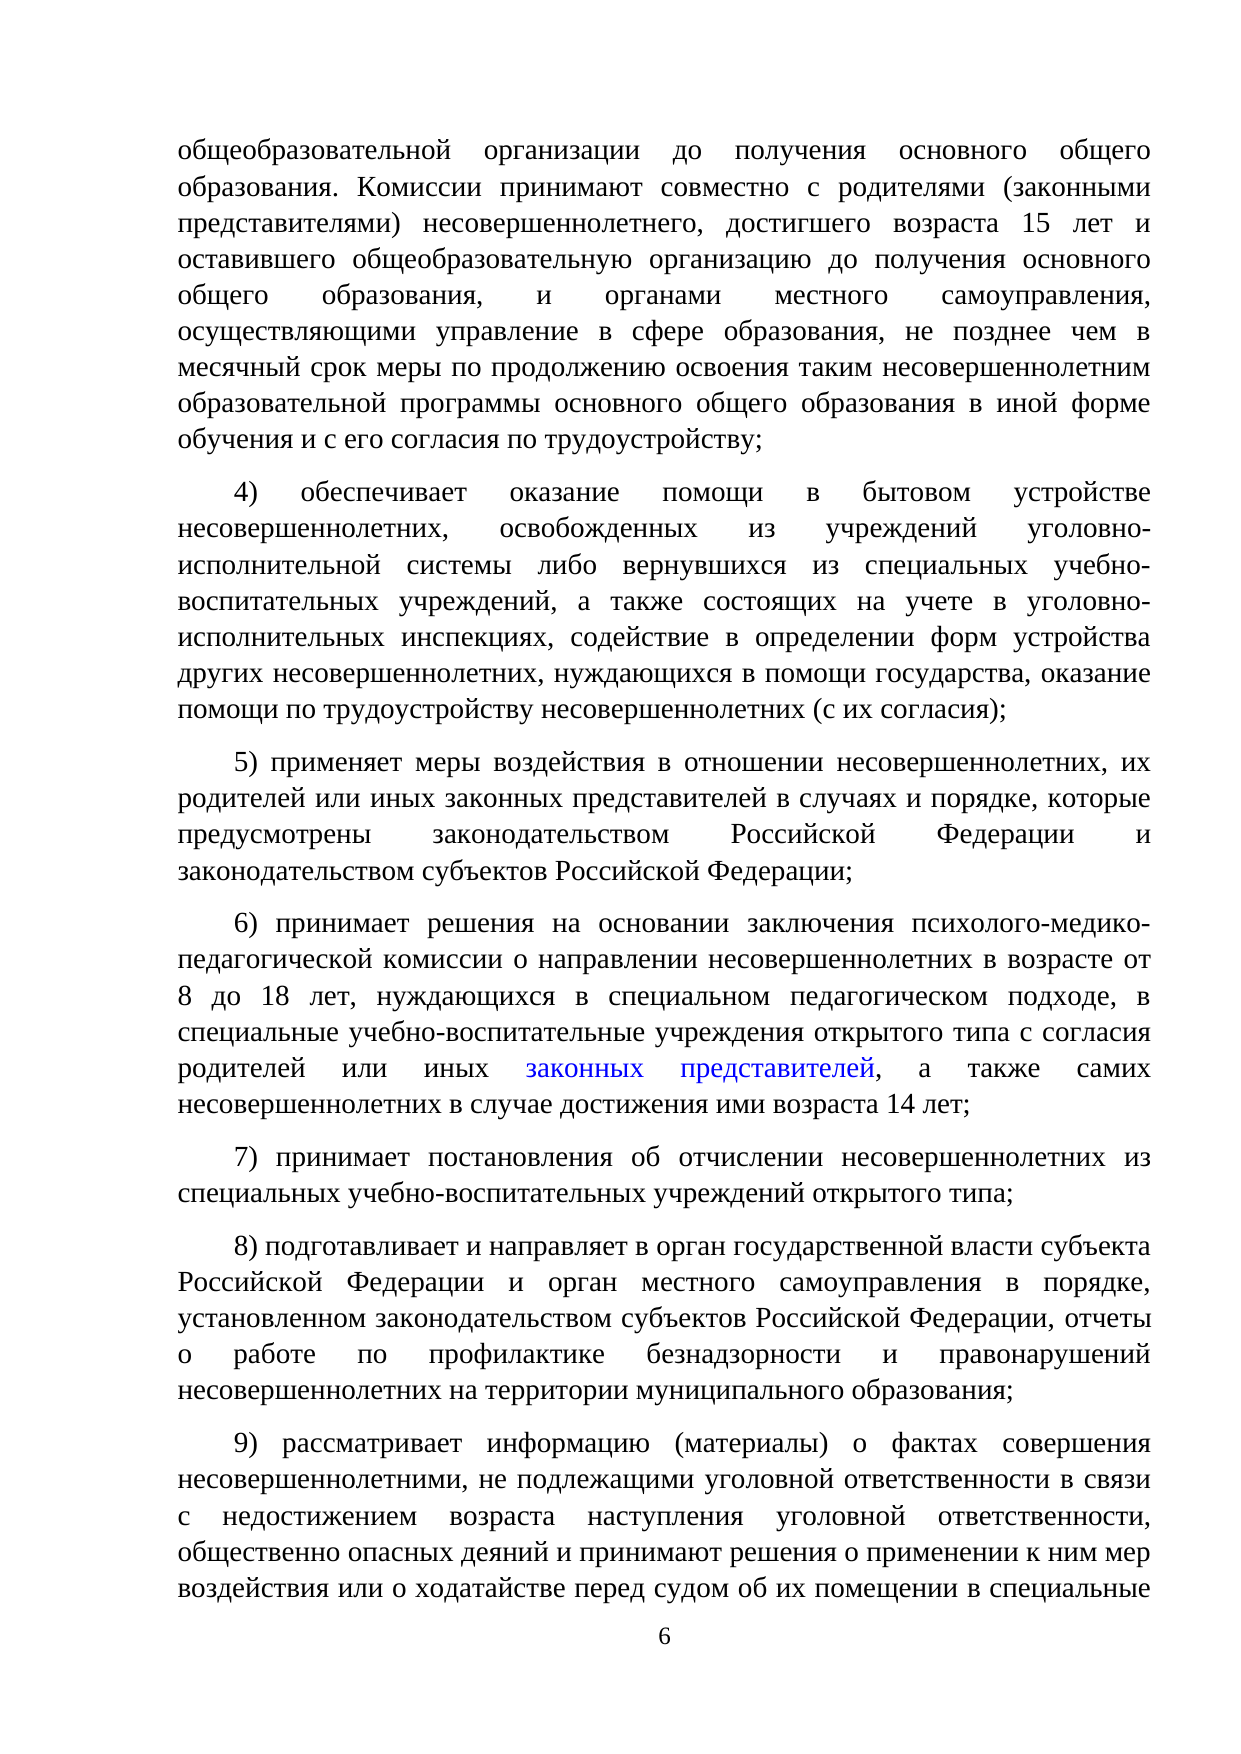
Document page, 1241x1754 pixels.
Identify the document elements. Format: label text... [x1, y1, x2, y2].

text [177, 132, 1152, 455]
text 7) принимает постановления об отчислении несовершеннолетних из специальных учебно-воспитательных учреждений открытого типа; [177, 1139, 1152, 1209]
text 8) подготавливает и направляет в орган государственной власти субъекта Российской Федерации и орган местного самоуправления в порядке, установленном законодательством субъектов Российской Федерации, отчеты о работе по профилактике безнадзорности и правонарушений несовершеннолетних на территории муниципального образования; [177, 1228, 1152, 1406]
text 6) принимает решения на основании заключения психолого-медико-педагогической комиссии о направлении несовершеннолетних в возрасте от 8 до 18 лет, нуждающихся в специальном педагогическом подходе, в специальные учебно-воспитательные учреждения открытого типа с согласия родителей или иных законных представителей, а также самих несовершеннолетних в случае достижения ими возраста 14 лет; [177, 905, 1152, 1120]
text 5) применяет меры воздействия в отношении несовершеннолетних, их родителей или иных законных представителей в случаях и порядке, которые предусмотрены законодательством Российской Федерации и законодательством субъектов Российской Федерации; [177, 744, 1152, 886]
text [177, 1425, 1152, 1603]
text 4) обеспечивает оказание помощи в бытовом устройстве несовершеннолетних, освобожденных из учреждений уголовно-исполнительной системы либо вернувшихся из специальных учебно-воспитательных учреждений, а также состоящих на учете в уголовно-исполнительных инспекциях, содействие в определении форм устройства других несовершеннолетних, нуждающихся в помощи государства, оказание помощи по трудоустройству несовершеннолетних (с их согласия); [177, 474, 1152, 725]
